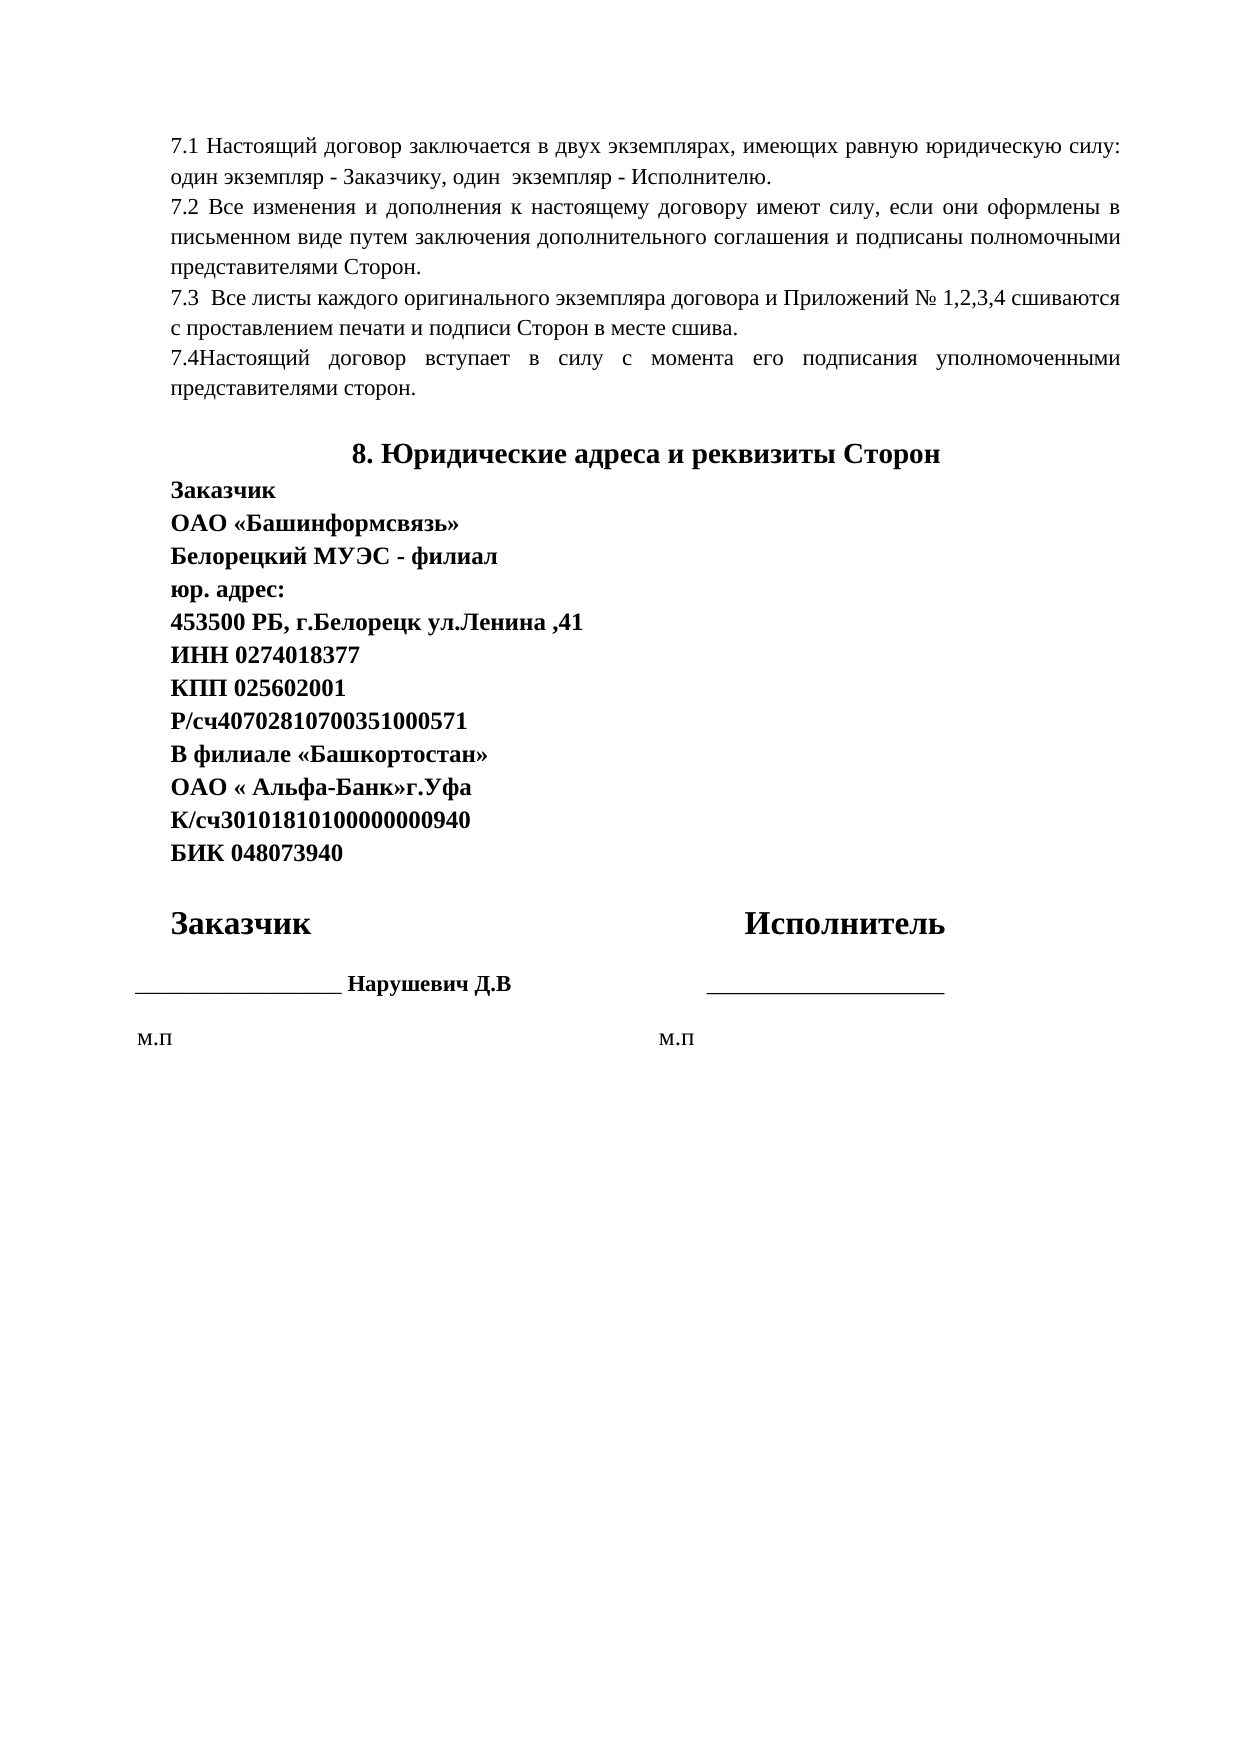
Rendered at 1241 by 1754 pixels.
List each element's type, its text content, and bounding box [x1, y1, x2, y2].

list БИК 048073940 [170, 838, 1122, 867]
list ОАО « Альфа-Банк»г.Уфа [170, 772, 1122, 801]
list 7.3 Все листы каждого оригинального экземпляра договора и Приложений № 1,2,3,4 сшиваются с проставлением печати и подписи Сторон в месте сшива. [170, 284, 1122, 340]
list ИНН 0274018377 [170, 640, 1122, 669]
list Заказчик Исполнитель [170, 904, 1122, 942]
list Р/сч40702810700351000571 [170, 706, 1122, 735]
list ОАО «Башинформсвязь» [170, 508, 1122, 537]
list Заказчик [170, 475, 1122, 504]
list 7.1 Настоящий договор заключается в двух экземплярах, имеющих равную юридическую силу: один экземпляр - Заказчику, один экземпляр - Исполнителю. [170, 133, 1122, 189]
list В филиале «Башкортостан» [170, 739, 1122, 768]
list 453500 РБ, г.Белорецк ул.Ленина ,41 [170, 607, 1122, 636]
list юр. адрес: [170, 574, 1122, 603]
list Белорецкий МУЭС - филиал [170, 541, 1122, 570]
text м.п м.п [118, 1022, 1122, 1051]
list 7.2 Все изменения и дополнения к настоящему договору имеют силу, если они оформлены в письменном виде путем заключения дополнительного соглашения и подписаны полномочными представителями Сторон. [170, 193, 1122, 280]
list 7.4Настоящий договор вступает в силу с момента его подписания уполномоченными представителями сторон. [170, 344, 1122, 401]
list К/сч30101810100000000940 [170, 805, 1122, 834]
text __________________ Нарушевич Д.В ___________________ [118, 968, 1122, 997]
list КПП 025602001 [170, 673, 1122, 702]
list 8. Юридические адреса и реквизиты Сторон [170, 437, 1122, 470]
